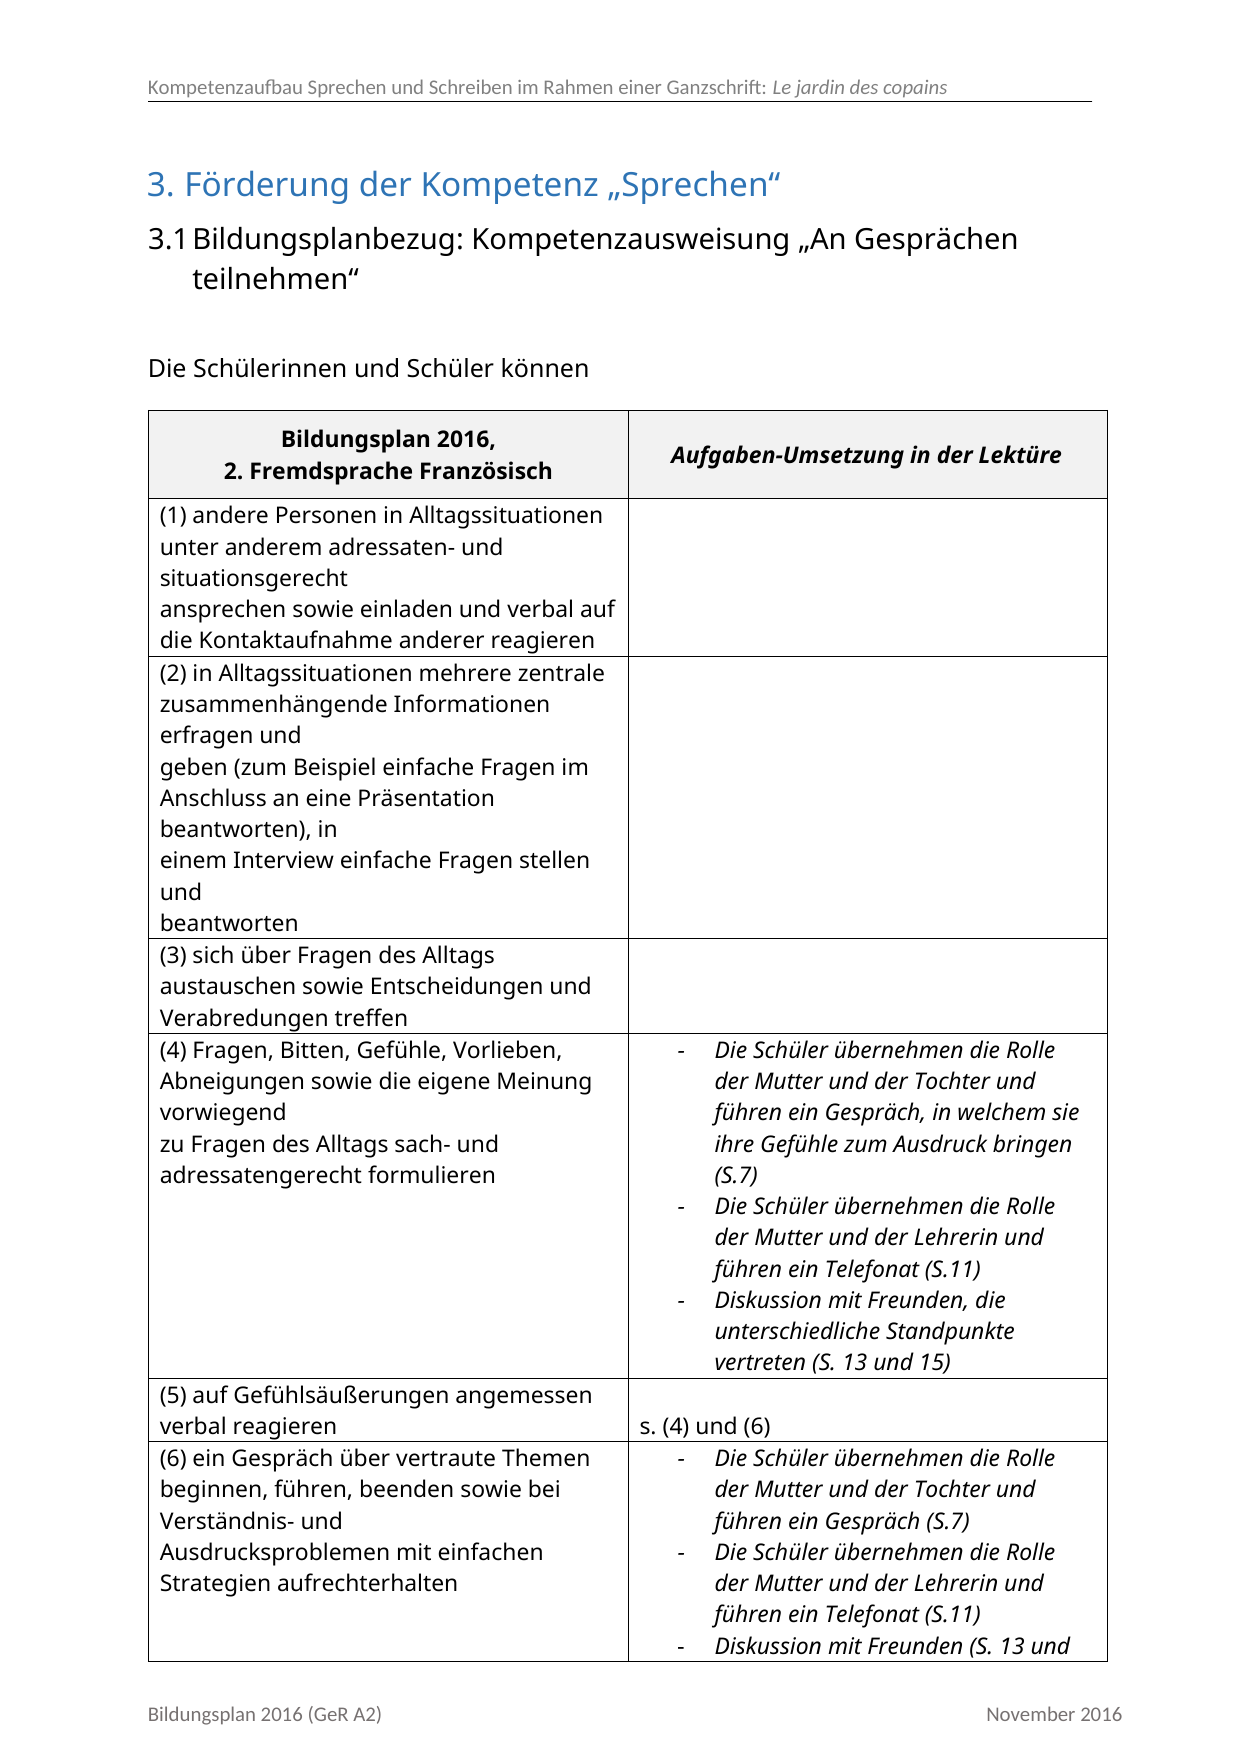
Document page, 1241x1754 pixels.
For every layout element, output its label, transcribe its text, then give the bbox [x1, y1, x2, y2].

table_header Aufgaben-Umsetzung in der Lektüre [629, 411, 1107, 498]
table_header Bildungsplan 2016, 2. Fremdsprache Französisch [149, 411, 628, 498]
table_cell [629, 1442, 1107, 1661]
table_cell (5) auf Gefühlsäußerungen angemessen verbal reagieren [149, 1379, 628, 1441]
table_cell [149, 1442, 628, 1661]
table_cell Die Schüler übernehmen die Rolle der Mutter und der Tochter und führen ein Gespräch, in welchem sie ihre Gefühle zum Ausdruck bringen (S.7) Die Schüler übernehmen die Rolle der Mutter und der Lehrerin und führen ein Telefonat (S.11) Diskussion mit Freunden, die unterschiedliche Standpunkte vertreten (S. 13 und 15) [629, 1034, 1107, 1377]
table_cell [629, 939, 1107, 1033]
table_cell (1) andere Personen in Alltagssituationen unter anderem adressaten- und situationsgerecht ansprechen sowie einladen und verbal auf die Kontaktaufnahme anderer reagieren [149, 499, 628, 656]
table_cell (4) Fragen, Bitten, Gefühle, Vorlieben, Abneigungen sowie die eigene Meinung vorwiegend zu Fragen des Alltags sach- und adressatengerecht formulieren [149, 1034, 628, 1377]
subtitle Bildungsplanbezug: Kompetenzausweisung „An Gesprächen teilnehmen“ [148, 219, 1092, 298]
table_cell [629, 657, 1107, 938]
table_cell (3) sich über Fragen des Alltags austauschen sowie Entscheidungen und Verabredungen treffen [149, 939, 628, 1033]
table_cell [629, 499, 1107, 656]
subtitle Förderung der Kompetenz „Sprechen“ [147, 161, 1092, 206]
table_cell s. (4) und (6) [629, 1379, 1107, 1441]
text Die Schülerinnen und Schüler können [148, 351, 1092, 385]
table_cell (2) in Alltagssituationen mehrere zentrale zusammenhängende Informationen erfragen und geben (zum Beispiel einfache Fragen im Anschluss an eine Präsentation beantworten), in einem Interview einfache Fragen stellen und beantworten [149, 657, 628, 938]
